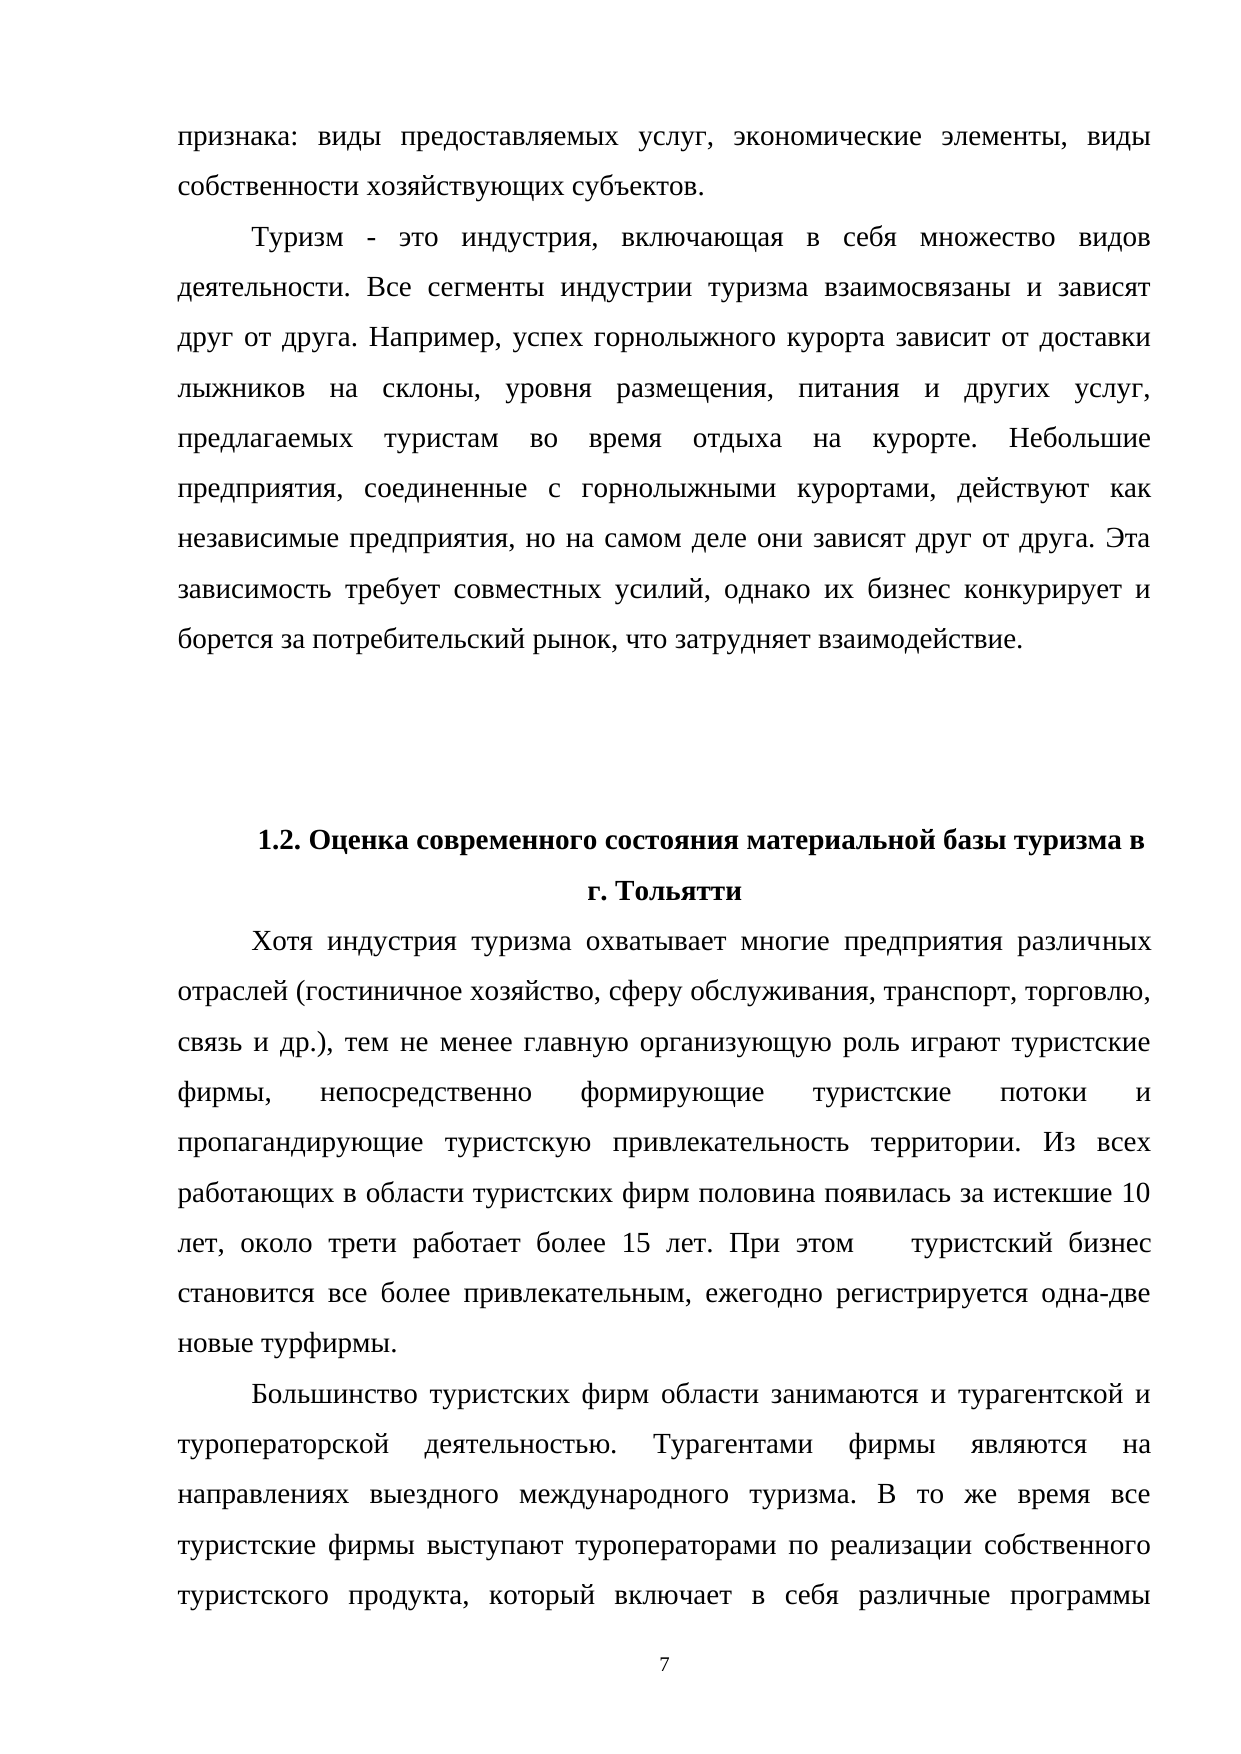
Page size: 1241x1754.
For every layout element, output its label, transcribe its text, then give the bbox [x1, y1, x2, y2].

text Хотя индустрия туризма охватывает многие предприятия различных отраслей (гостиничное хозяйство, сферу обслуживания, транспорт, торговлю, связь и др.), тем не менее главную организующую роль играют туристские фирмы, непосредственно формирующие туристские потоки и пропагандирующие туристскую привлекательность территории. Из всех работающих в области туристских фирм половина появилась за истекшие 10 лет, около трети работает более 15 лет. При этом туристский бизнес становится все более привлекательным, ежегодно регистрируется одна-две новые турфирмы. [177, 923, 1152, 1359]
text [177, 1376, 1152, 1611]
text Туризм - это индустрия, включающая в себя множество видов деятельности. Все сегменты индустрии туризма взаимосвязаны и зависят друг от друга. Например, успех горнолыжного курорта зависит от доставки лыжников на склоны, уровня размещения, питания и других услуг, предлагаемых туристам во время отдыха на курорте. Небольшие предприятия, соединенные с горнолыжными курортами, действуют как независимые предприятия, но на самом деле они зависят друг от друга. Эта зависимость требует совместных усилий, однако их бизнес конкурирует и борется за потребительский рынок, что затрудняет взаимодействие. [177, 219, 1152, 655]
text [177, 118, 1152, 202]
text 1.2. Оценка современного состояния материальной базы туризма в г. Тольятти [177, 822, 1152, 906]
